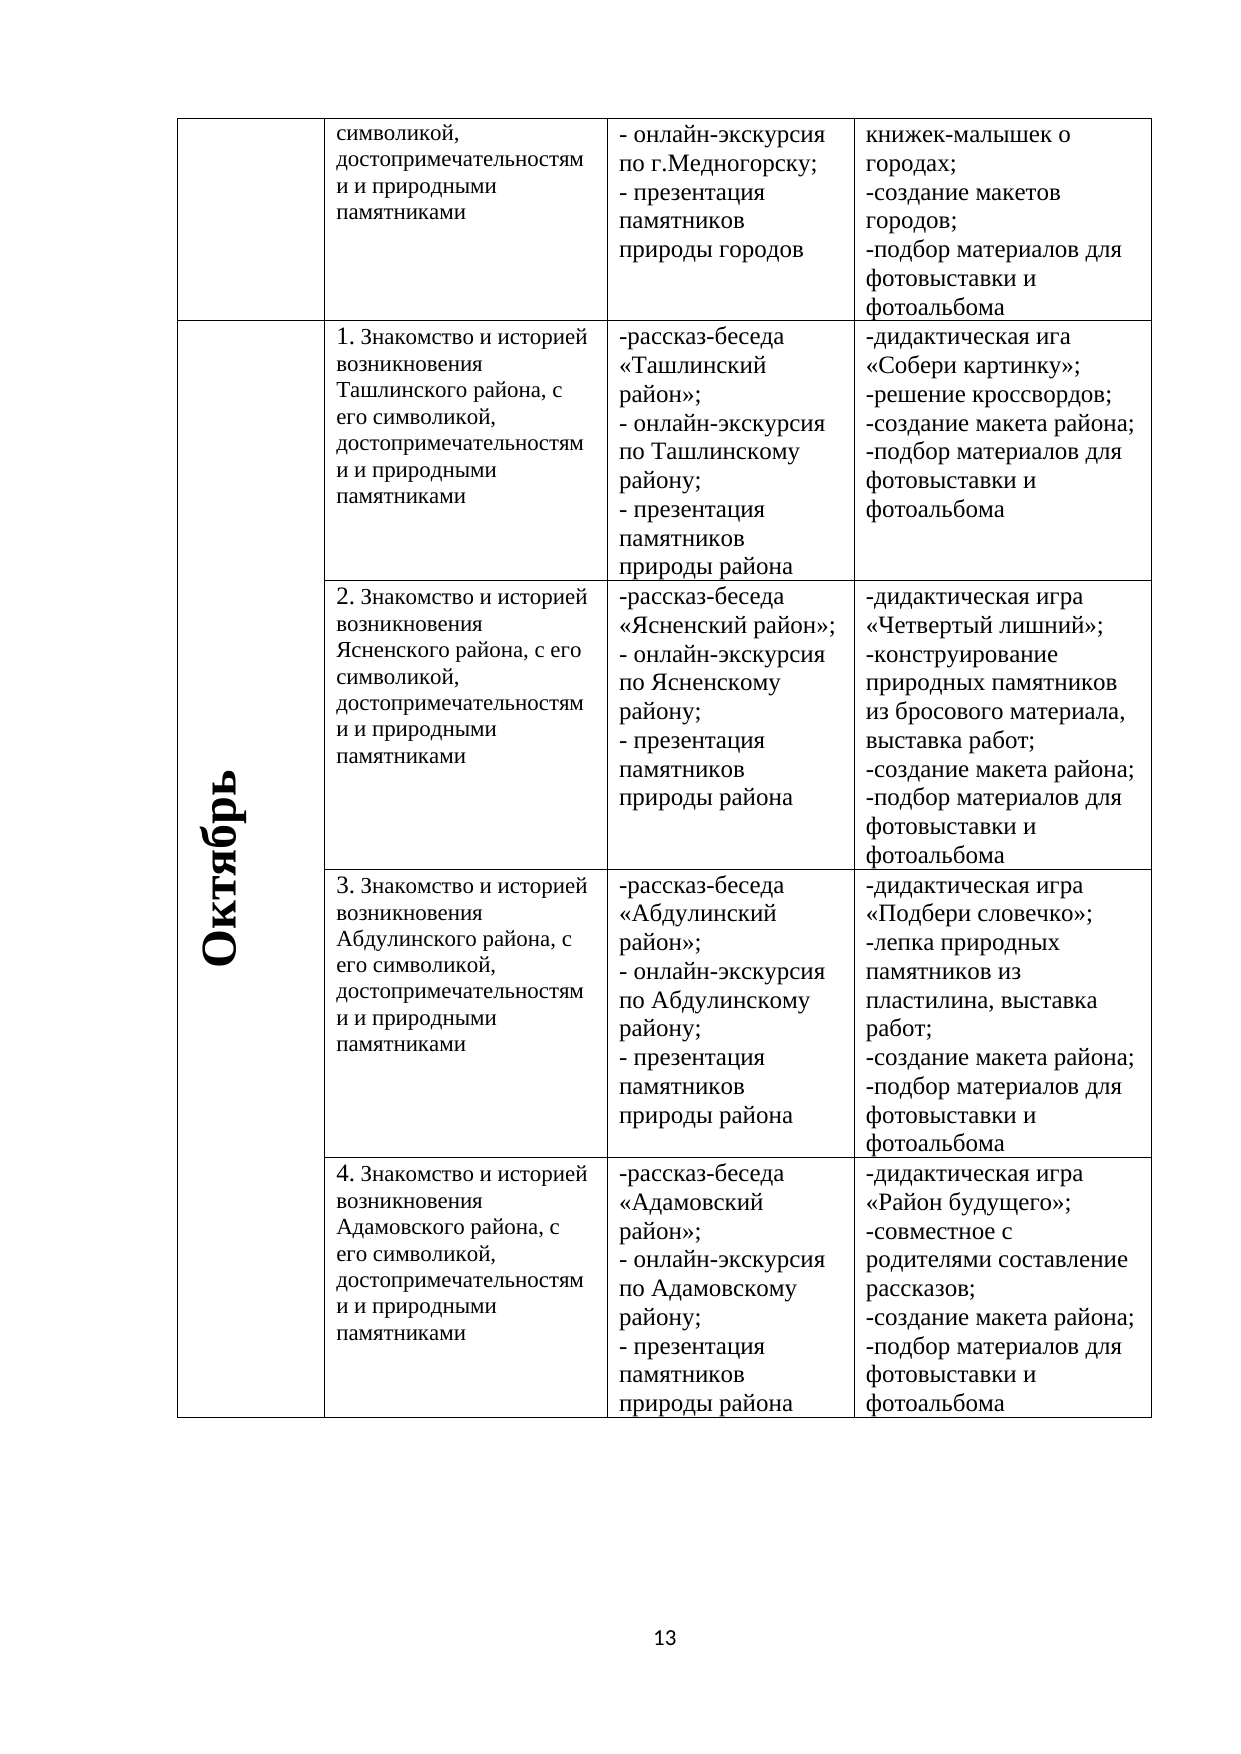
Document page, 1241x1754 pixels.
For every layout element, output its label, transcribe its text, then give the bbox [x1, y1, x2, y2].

table_cell 4. Знакомство и историей возникновения Адамовского района, с его символикой, достопримечательностями и природными памятниками [325, 1158, 607, 1417]
table_cell 1. Знакомство и историей возникновения Ташлинского района, с его символикой, достопримечательностями и природными памятниками [325, 321, 607, 580]
table_cell -дидактическая игра «Подбери словечко»; -лепка природных памятников из пластилина, выставка работ; -создание макета района; -подбор материалов для фотовыставки и фотоальбома [855, 870, 1151, 1157]
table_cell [608, 119, 854, 320]
table_cell -рассказ-беседа «Адамовский район»; - онлайн-экскурсия по Адамовскому району; - презентация памятников природы района [608, 1158, 854, 1417]
table_cell -рассказ-беседа «Ясненский район»; - онлайн-экскурсия по Ясненскому району; - презентация памятников природы района [608, 581, 854, 869]
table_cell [855, 119, 1151, 320]
table_cell 3. Знакомство и историей возникновения Абдулинского района, с его символикой, достопримечательностями и природными памятниками [325, 870, 607, 1157]
table_cell 2. Знакомство и историей возникновения Ясненского района, с его символикой, достопримечательностями и природными памятниками [325, 581, 607, 869]
table_cell Октябрь [178, 321, 324, 1417]
table_cell -рассказ-беседа «Абдулинский район»; - онлайн-экскурсия по Абдулинскому району; - презентация памятников природы района [608, 870, 854, 1157]
table_cell -дидактическая игра «Район будущего»; -совместное с родителями составление рассказов; -создание макета района; -подбор материалов для фотовыставки и фотоальбома [855, 1158, 1151, 1417]
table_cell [325, 119, 607, 320]
table_cell -рассказ-беседа «Ташлинский район»; - онлайн-экскурсия по Ташлинскому району; - презентация памятников природы района [608, 321, 854, 580]
table_cell -дидактическая ига «Собери картинку»; -решение кроссвордов; -создание макета района; -подбор материалов для фотовыставки и фотоальбома [855, 321, 1151, 580]
table_cell -дидактическая игра «Четвертый лишний»; -конструирование природных памятников из бросового материала, выставка работ; -создание макета района; -подбор материалов для фотовыставки и фотоальбома [855, 581, 1151, 869]
